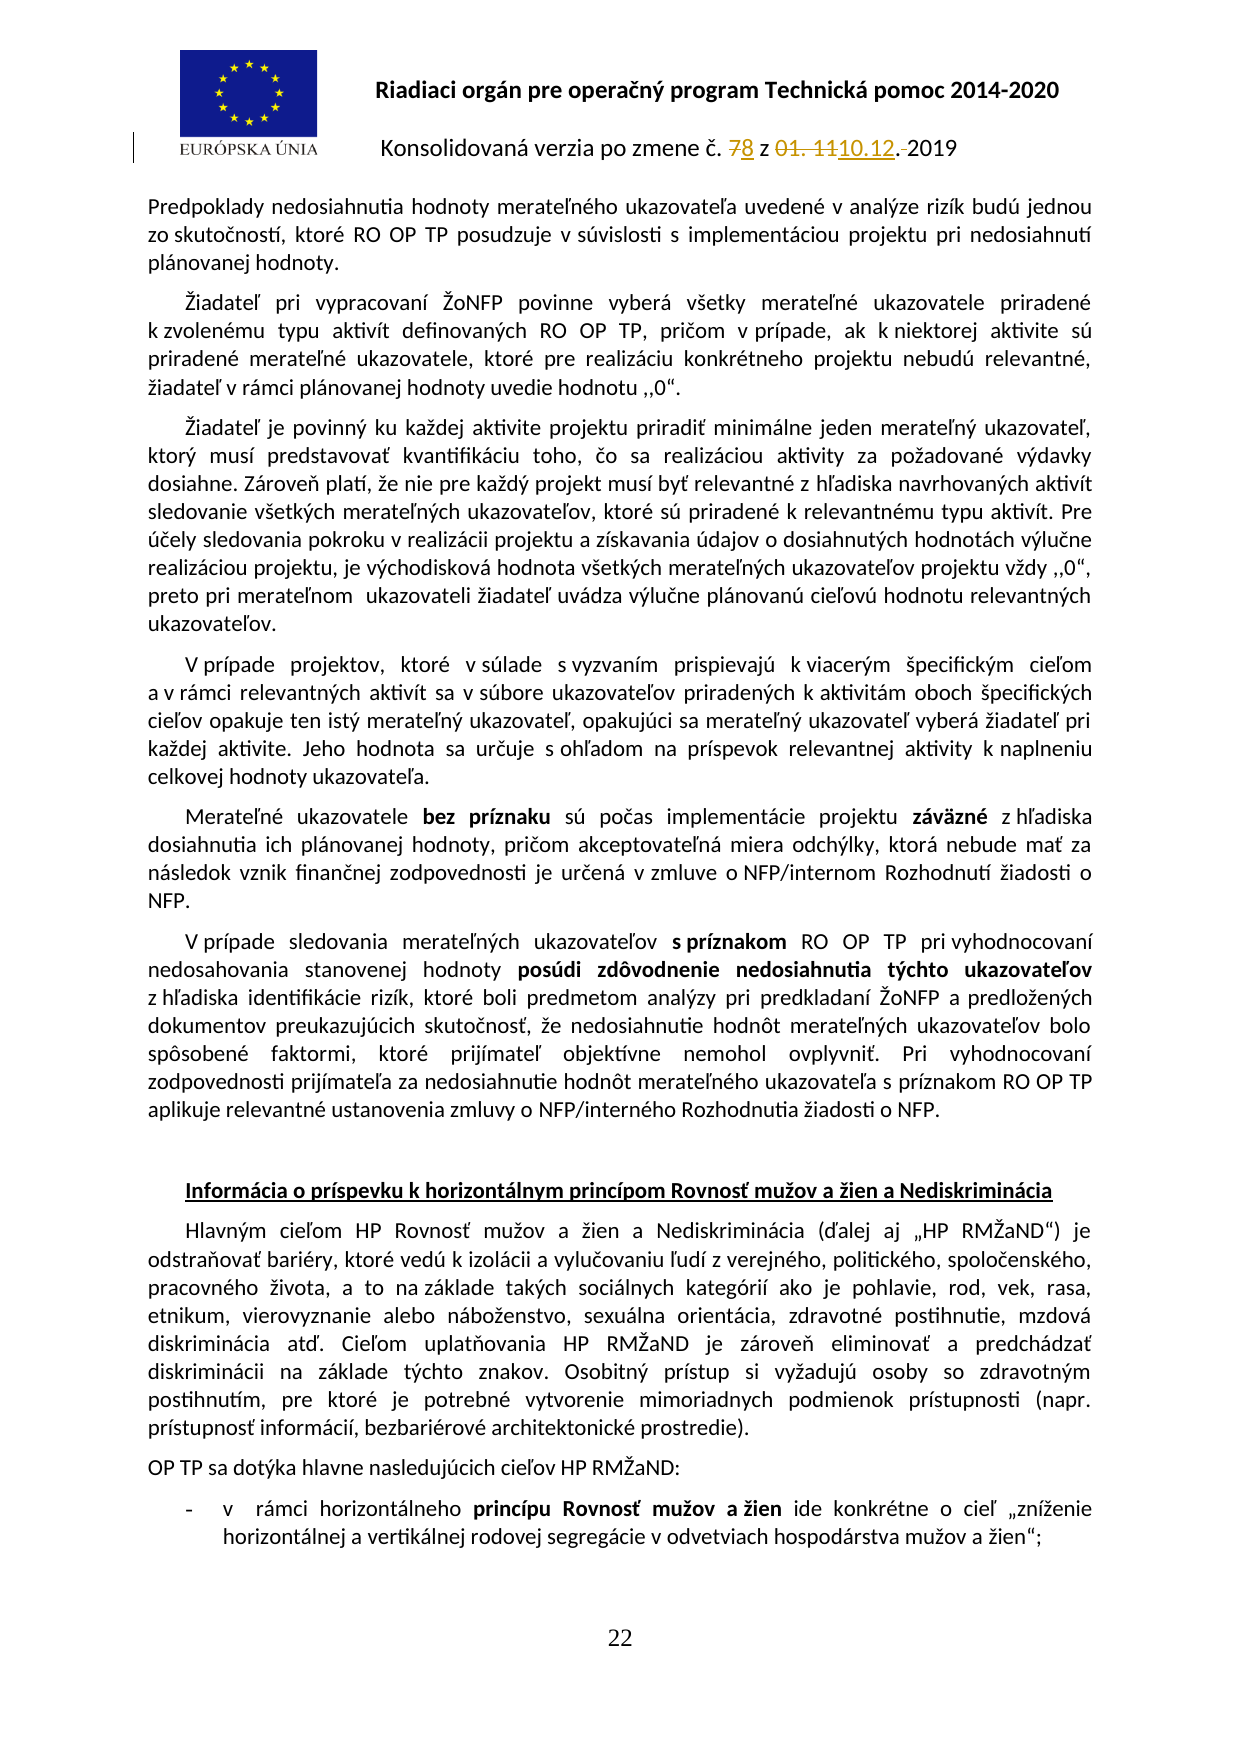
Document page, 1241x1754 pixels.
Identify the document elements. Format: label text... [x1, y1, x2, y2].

text Hlavným cieľom HP Rovnosť mužov a žien a Nediskriminácia (ďalej aj „HP RMŽaND“) je odstraňovať bariéry, ktoré vedú k izolácii a vylučovaniu ľudí z verejného, politického, spoločenského, pracovného života, a to na základe takých sociálnych kategórií ako je pohlavie, rod, vek, rasa, etnikum, vierovyznanie alebo náboženstvo, sexuálna orientácia, zdravotné postihnutie, mzdová diskriminácia atď. Cieľom uplatňovania HP RMŽaND je zároveň eliminovať a predchádzať diskriminácii na základe týchto znakov. Osobitný prístup si vyžadujú osoby so zdravotným postihnutím, pre ktoré je potrebné vytvorenie mimoriadnych podmienok prístupnosti (napr. prístupnosť informácií, bezbariérové architektonické prostredie). [148, 1217, 1093, 1441]
text OP TP sa dotýka hlavne nasledujúcich cieľov HP RMŽaND: [148, 1453, 1093, 1481]
text Informácia o príspevku k horizontálnym princípom Rovnosť mužov a žien a Nediskriminácia [148, 1176, 1093, 1204]
picture [179, 50, 318, 155]
text Žiadateľ pri vypracovaní ŽoNFP povinne vyberá všetky merateľné ukazovatele priradené k zvolenému typu aktivít definovaných RO OP TP, pričom v prípade, ak k niektorej aktivite sú priradené merateľné ukazovatele, ktoré pre realizáciu konkrétneho projektu nebudú relevantné, žiadateľ v rámci plánovanej hodnoty uvedie hodnotu ,,0“. [148, 288, 1093, 401]
list v rámci horizontálneho princípu Rovnosť mužov a žien ide konkrétne o cieľ „zníženie horizontálnej a vertikálnej rodovej segregácie v odvetviach hospodárstva mužov a žien“; [185, 1494, 1093, 1550]
text V prípade projektov, ktoré v súlade s vyzvaním prispievajú k viacerým špecifickým cieľom a v rámci relevantných aktivít sa v súbore ukazovateľov priradených k aktivitám oboch špecifických cieľov opakuje ten istý merateľný ukazovateľ, opakujúci sa merateľný ukazovateľ vyberá žiadateľ pri každej aktivite. Jeho hodnota sa určuje s ohľadom na príspevok relevantnej aktivity k naplneniu celkovej hodnoty ukazovateľa. [148, 650, 1093, 790]
text V prípade sledovania merateľných ukazovateľov s príznakom RO OP TP pri vyhodnocovaní nedosahovania stanovenej hodnoty posúdi zdôvodnenie nedosiahnutia týchto ukazovateľov z hľadiska identifikácie rizík, ktoré boli predmetom analýzy pri predkladaní ŽoNFP a predložených dokumentov preukazujúcich skutočnosť, že nedosiahnutie hodnôt merateľných ukazovateľov bolo spôsobené faktormi, ktoré prijímateľ objektívne nemohol ovplyvniť. Pri vyhodnocovaní zodpovednosti prijímateľa za nedosiahnutie hodnôt merateľného ukazovateľa s príznakom RO OP TP aplikuje relevantné ustanovenia zmluvy o NFP/interného Rozhodnutia žiadosti o NFP. [148, 927, 1093, 1123]
text Merateľné ukazovatele bez príznaku sú počas implementácie projektu záväzné z hľadiska dosiahnutia ich plánovanej hodnoty, pričom akceptovateľná miera odchýlky, ktorá nebude mať za následok vznik finančnej zodpovednosti je určená v zmluve o NFP/internom Rozhodnutí žiadosti o NFP. [148, 802, 1093, 914]
text Žiadateľ je povinný ku každej aktivite projektu priradiť minimálne jeden merateľný ukazovateľ, ktorý musí predstavovať kvantifikáciu toho, čo sa realizáciou aktivity za požadované výdavky dosiahne. Zároveň platí, že nie pre každý projekt musí byť relevantné z hľadiska navrhovaných aktivít sledovanie všetkých merateľných ukazovateľov, ktoré sú priradené k relevantnému typu aktivít. Pre účely sledovania pokroku v realizácii projektu a získavania údajov o dosiahnutých hodnotách výlučne realizáciou projektu, je východisková hodnota všetkých merateľných ukazovateľov projektu vždy ,,0“, preto pri merateľnom ukazovateli žiadateľ uvádza výlučne plánovanú cieľovú hodnotu relevantných ukazovateľov. [148, 413, 1093, 637]
